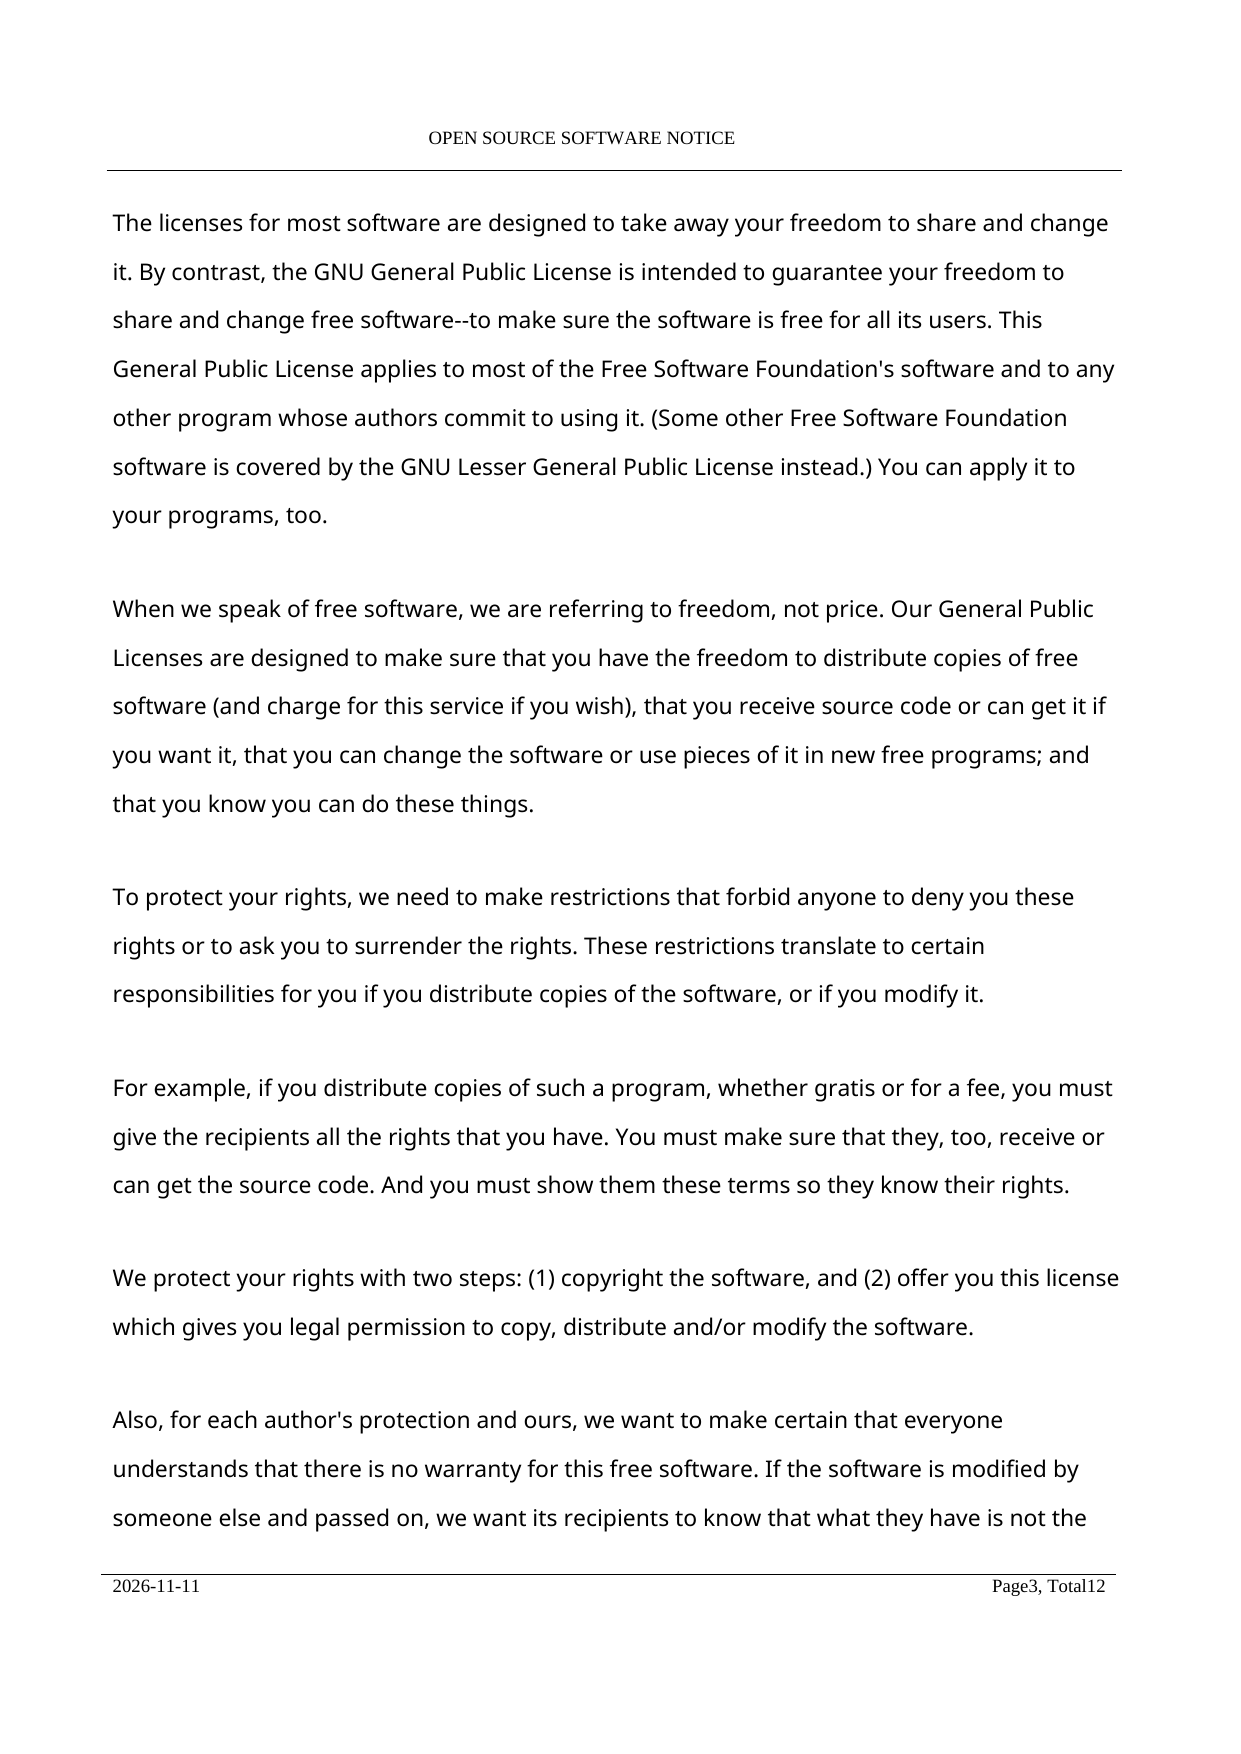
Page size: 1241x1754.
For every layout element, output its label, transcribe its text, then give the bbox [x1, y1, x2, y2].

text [112, 1404, 1128, 1534]
text The licenses for most software are designed to take away your freedom to share and change it. By contrast, the GNU General Public License is intended to guarantee your freedom to share and change free software--to make sure the software is free for all its users. This General Public License applies to most of the Free Software Foundation's software and to any other program whose authors commit to using it. (Some other Free Software Foundation software is covered by the GNU Lesser General Public License instead.) You can apply it to your programs, too. [112, 206, 1128, 531]
text We protect your rights with two steps: (1) copyright the software, and (2) offer you this license which gives you legal permission to copy, distribute and/or modify the software. [112, 1262, 1128, 1343]
text When we speak of free software, we are referring to freedom, not price. Our General Public Licenses are designed to make sure that you have the freedom to distribute copies of free software (and charge for this service if you wish), that you receive source code or can get it if you want it, that you can change the software or use pieces of it in new free programs; and that you know you can do these things. [112, 592, 1128, 819]
text To protect your rights, we need to make restrictions that forbid anyone to deny you these rights or to ask you to surrender the rights. These restrictions translate to certain responsibilities for you if you distribute copies of the software, or if you modify it. [112, 880, 1128, 1010]
text For example, if you distribute copies of such a program, whether gratis or for a fee, you must give the recipients all the rights that you have. You must make sure that they, too, receive or can get the source code. And you must show them these terms so they know their rights. [112, 1071, 1128, 1201]
